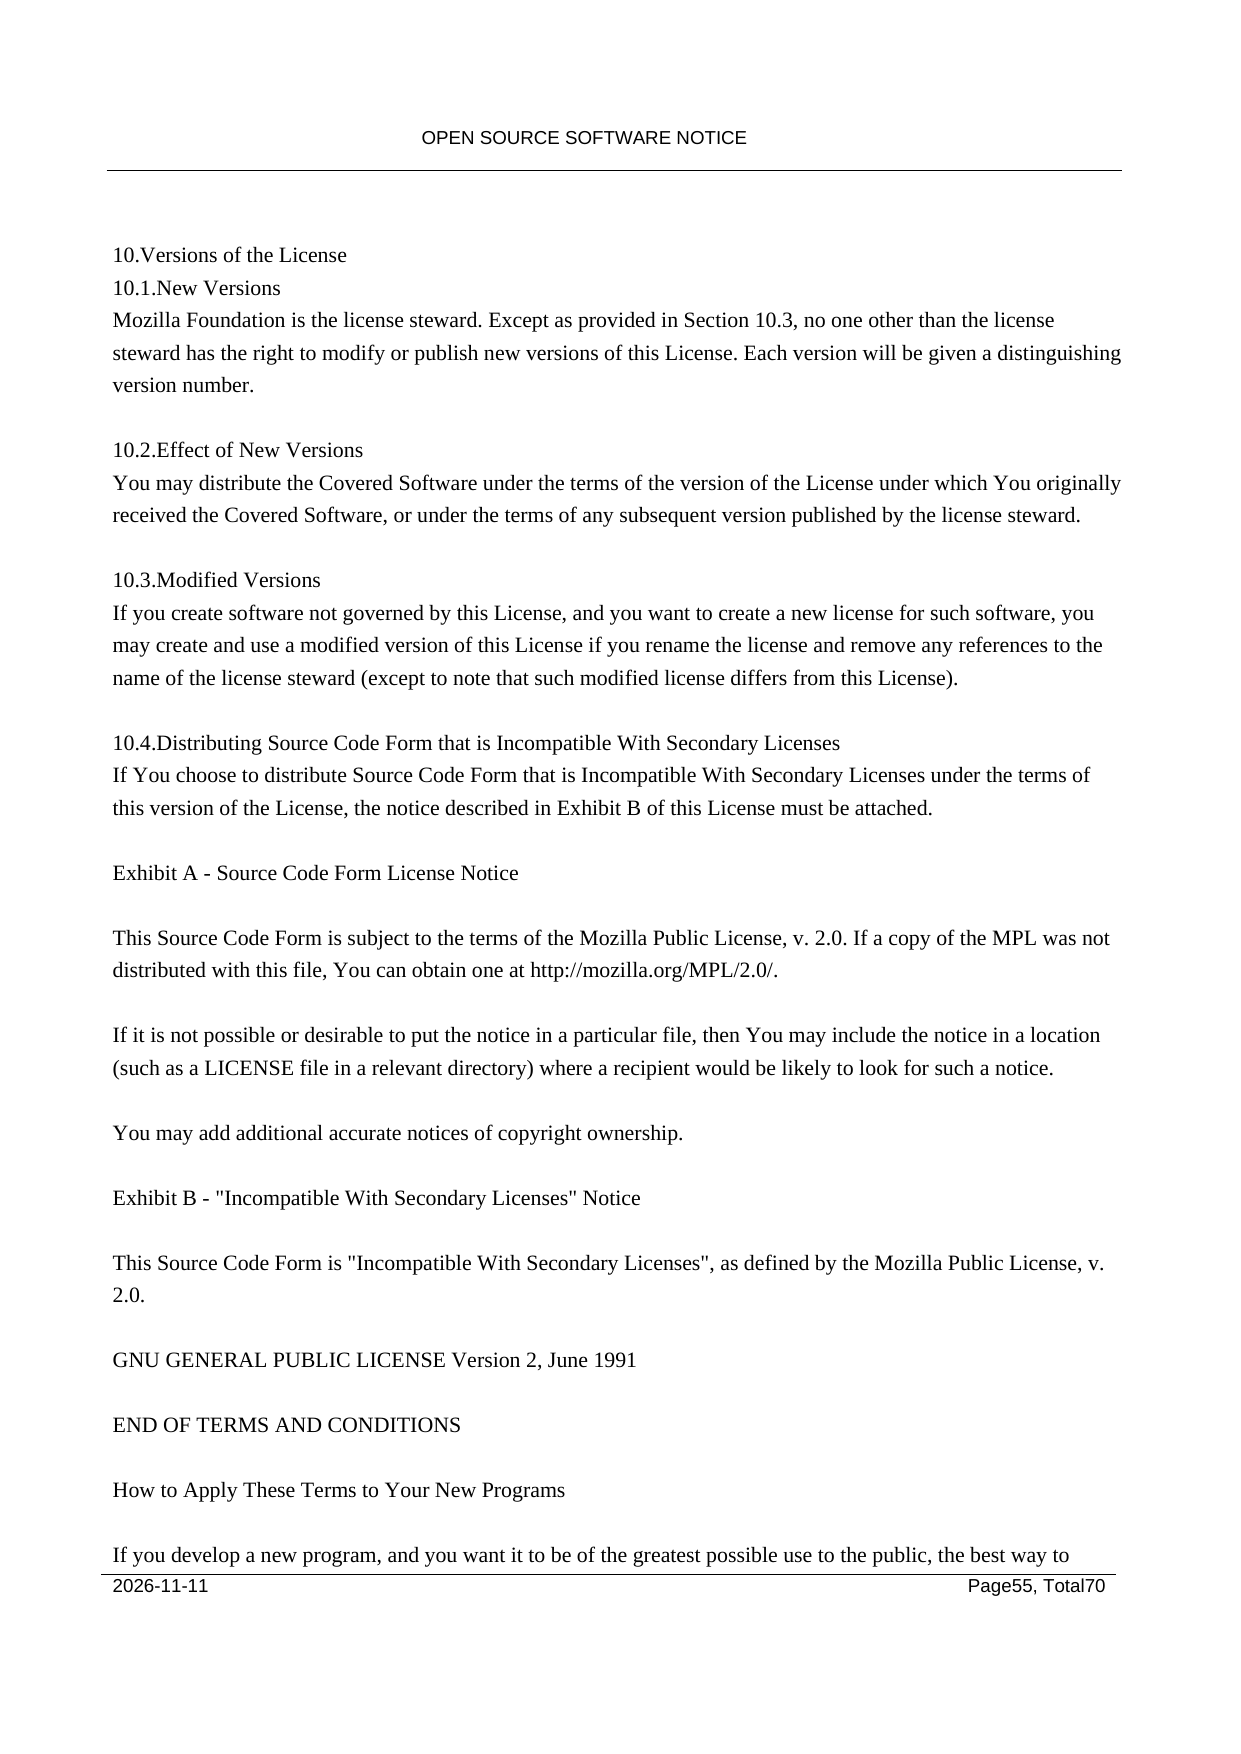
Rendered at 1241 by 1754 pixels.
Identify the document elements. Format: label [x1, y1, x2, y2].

text [112, 206, 1128, 1571]
